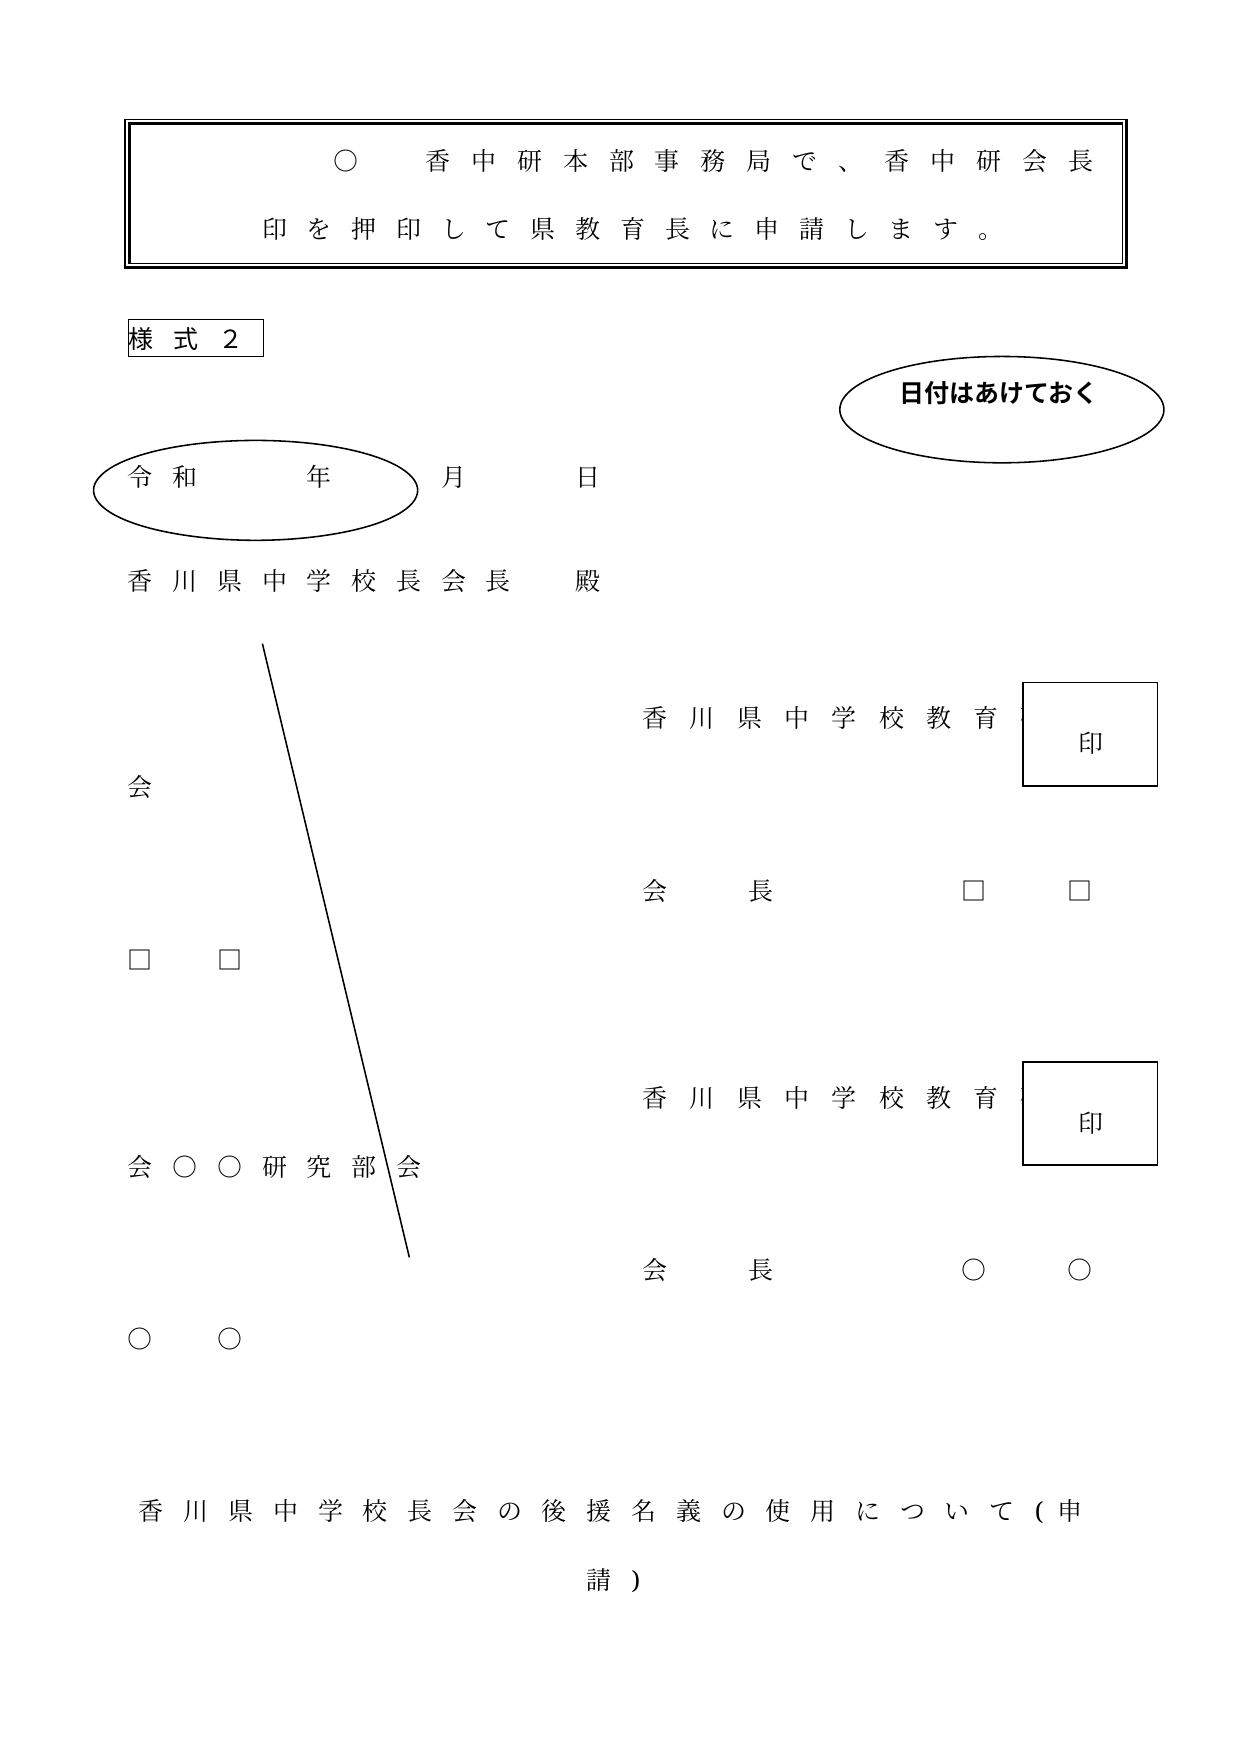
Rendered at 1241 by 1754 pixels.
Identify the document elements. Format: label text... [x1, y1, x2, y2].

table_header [131, 125, 1122, 263]
text 香川県中学校教育研究会○○研究部会 [127, 1062, 394, 1200]
text 令和 年 月 日 [127, 407, 1113, 510]
text 会 長 □ □ □ □ [127, 855, 345, 993]
text 香川県中学校教育研究会 [273, 683, 1113, 821]
text 会 長 ○ ○ ○ ○ [127, 1234, 1113, 1372]
text 様式２ [127, 303, 1113, 372]
text 香川県中学校長会の後援名義の使用について(申請) [127, 1476, 1113, 1613]
text 香川県中学校教育研究会 [127, 683, 303, 821]
text 会 長 □ □ □ □ [315, 855, 1113, 993]
text 香川県中学校教育研究会○○研究部会 [364, 1062, 1113, 1200]
text 香川県中学校長会長 殿 [127, 545, 1113, 614]
